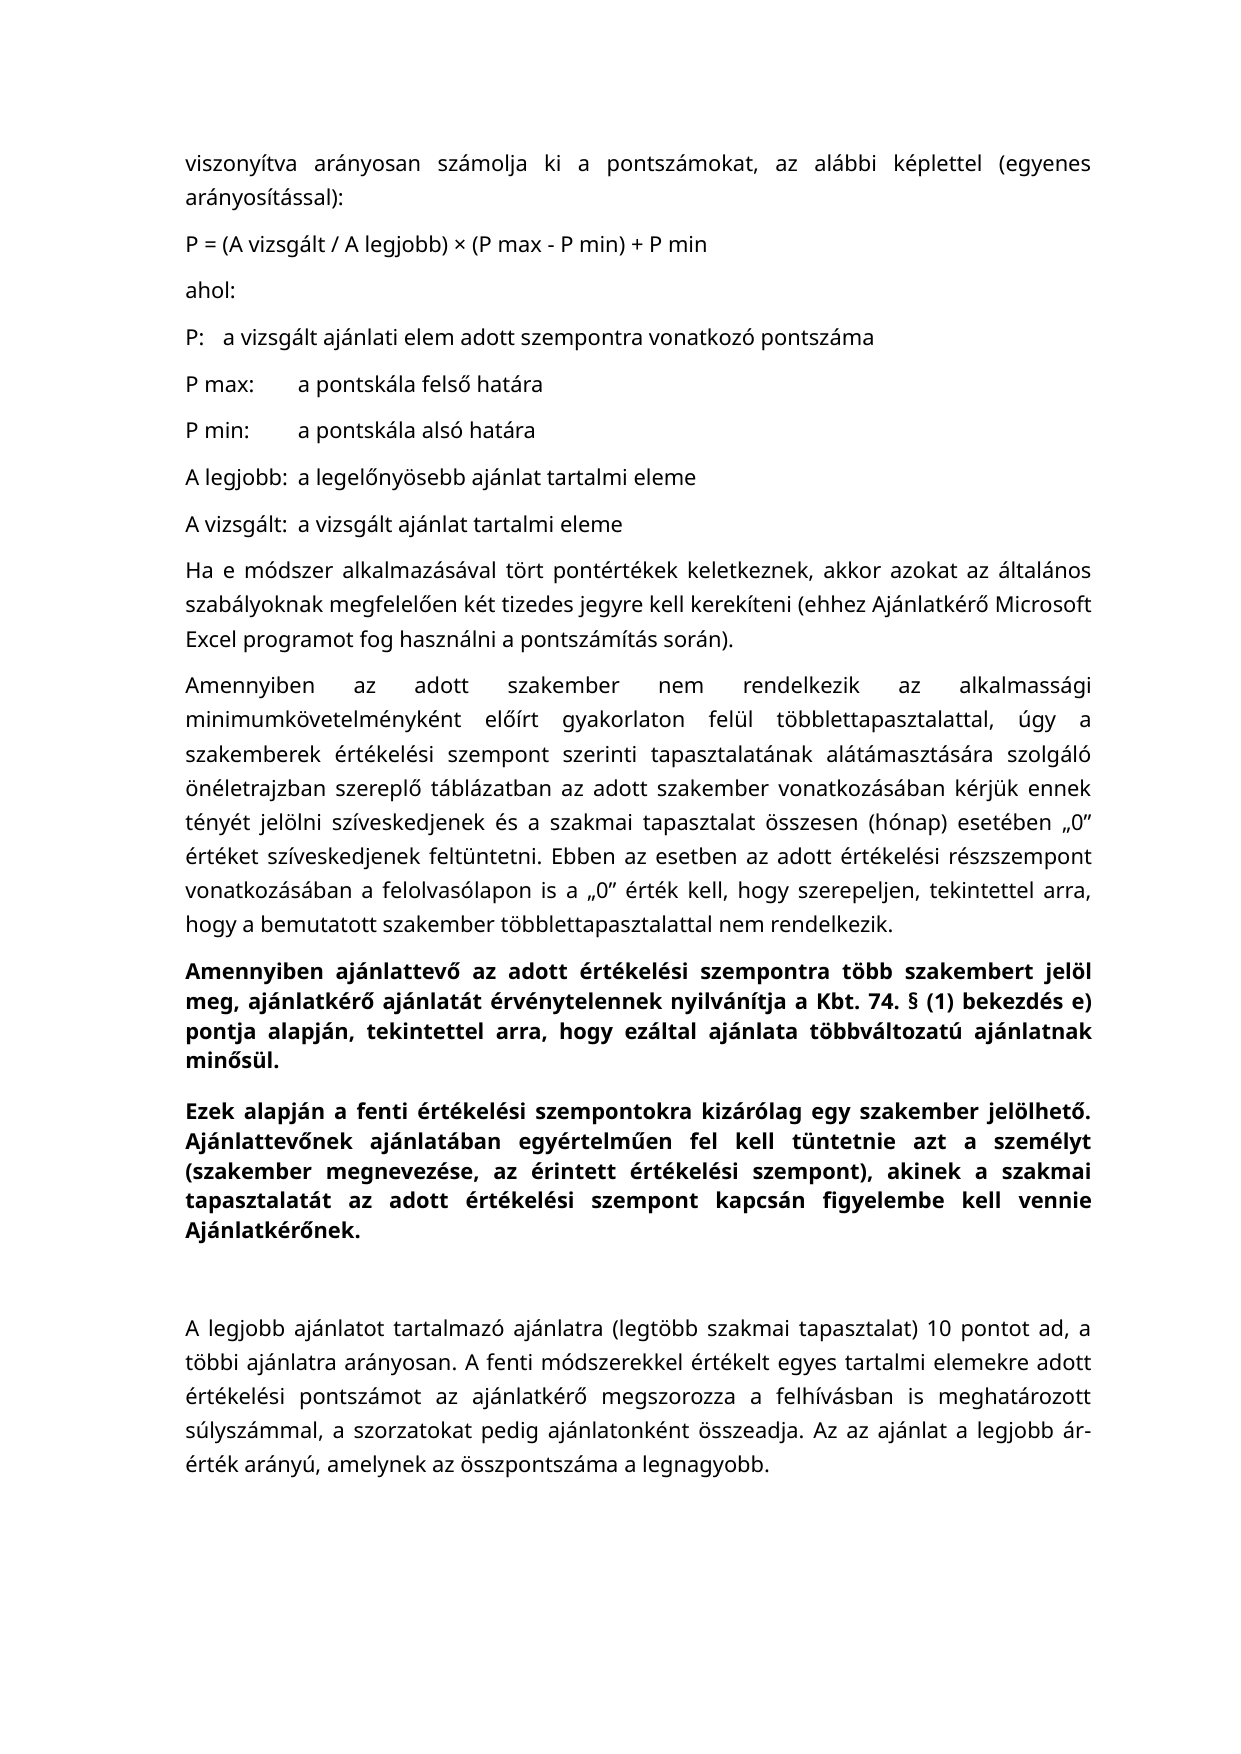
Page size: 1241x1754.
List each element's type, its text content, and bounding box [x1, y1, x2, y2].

text A legjobb ajánlatot tartalmazó ajánlatra (legtöbb szakmai tapasztalat) 10 pontot ad, a többi ajánlatra arányosan. A fenti módszerekkel értékelt egyes tartalmi elemekre adott értékelési pontszámot az ajánlatkérő megszorozza a felhívásban is meghatározott súlyszámmal, a szorzatokat pedig ajánlatonként összeadja. Az az ajánlat a legjobb ár-érték arányú, amelynek az összpontszáma a legnagyobb. [185, 1312, 1092, 1479]
text Ezek alapján a fenti értékelési szempontokra kizárólag egy szakember jelölhető. Ajánlattevőnek ajánlatában egyértelműen fel kell tüntetnie azt a személyt (szakember megnevezése, az érintett értékelési szempont), akinek a szakmai tapasztalatát az adott értékelési szempont kapcsán figyelembe kell vennie Ajánlatkérőnek. [185, 1096, 1092, 1245]
text A legjobb: a legelőnyösebb ajánlat tartalmi eleme [185, 462, 1092, 492]
text A vizsgált: a vizsgált ajánlat tartalmi eleme [185, 508, 1092, 538]
text P min: a pontskála alsó határa [185, 415, 1092, 445]
text P = (A vizsgált / A legjobb) × (P max - P min) + P min [185, 228, 1092, 258]
text Amennyiben az adott szakember nem rendelkezik az alkalmassági minimumkövetelményként előírt gyakorlaton felül többlettapasztalattal, úgy a szakemberek értékelési szempont szerinti tapasztalatának alátámasztására szolgáló önéletrajzban szereplő táblázatban az adott szakember vonatkozásában kérjük ennek tényét jelölni szíveskedjenek és a szakmai tapasztalat összesen (hónap) esetében „0” értéket szíveskedjenek feltüntetni. Ebben az esetben az adott értékelési részszempont vonatkozásában a felolvasólapon is a „0” érték kell, hogy szerepeljen, tekintettel arra, hogy a bemutatott szakember többlettapasztalattal nem rendelkezik. [185, 670, 1092, 939]
text Amennyiben ajánlattevő az adott értékelési szempontra több szakembert jelöl meg, ajánlatkérő ajánlatát érvénytelennek nyilvánítja a Kbt. 74. § (1) bekezdés e) pontja alapján, tekintettel arra, hogy ezáltal ajánlata többváltozatú ajánlatnak minősül. [185, 956, 1092, 1075]
text P max: a pontskála felső határa [185, 368, 1092, 398]
text ahol: [185, 275, 1092, 305]
text P: a vizsgált ajánlati elem adott szempontra vonatkozó pontszáma [185, 322, 1092, 352]
text Ha e módszer alkalmazásával tört pontértékek keletkeznek, akkor azokat az általános szabályoknak megfelelően két tizedes jegyre kell kerekíteni (ehhez Ajánlatkérő Microsoft Excel programot fog használni a pontszámítás során). [185, 555, 1092, 653]
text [185, 148, 1092, 212]
